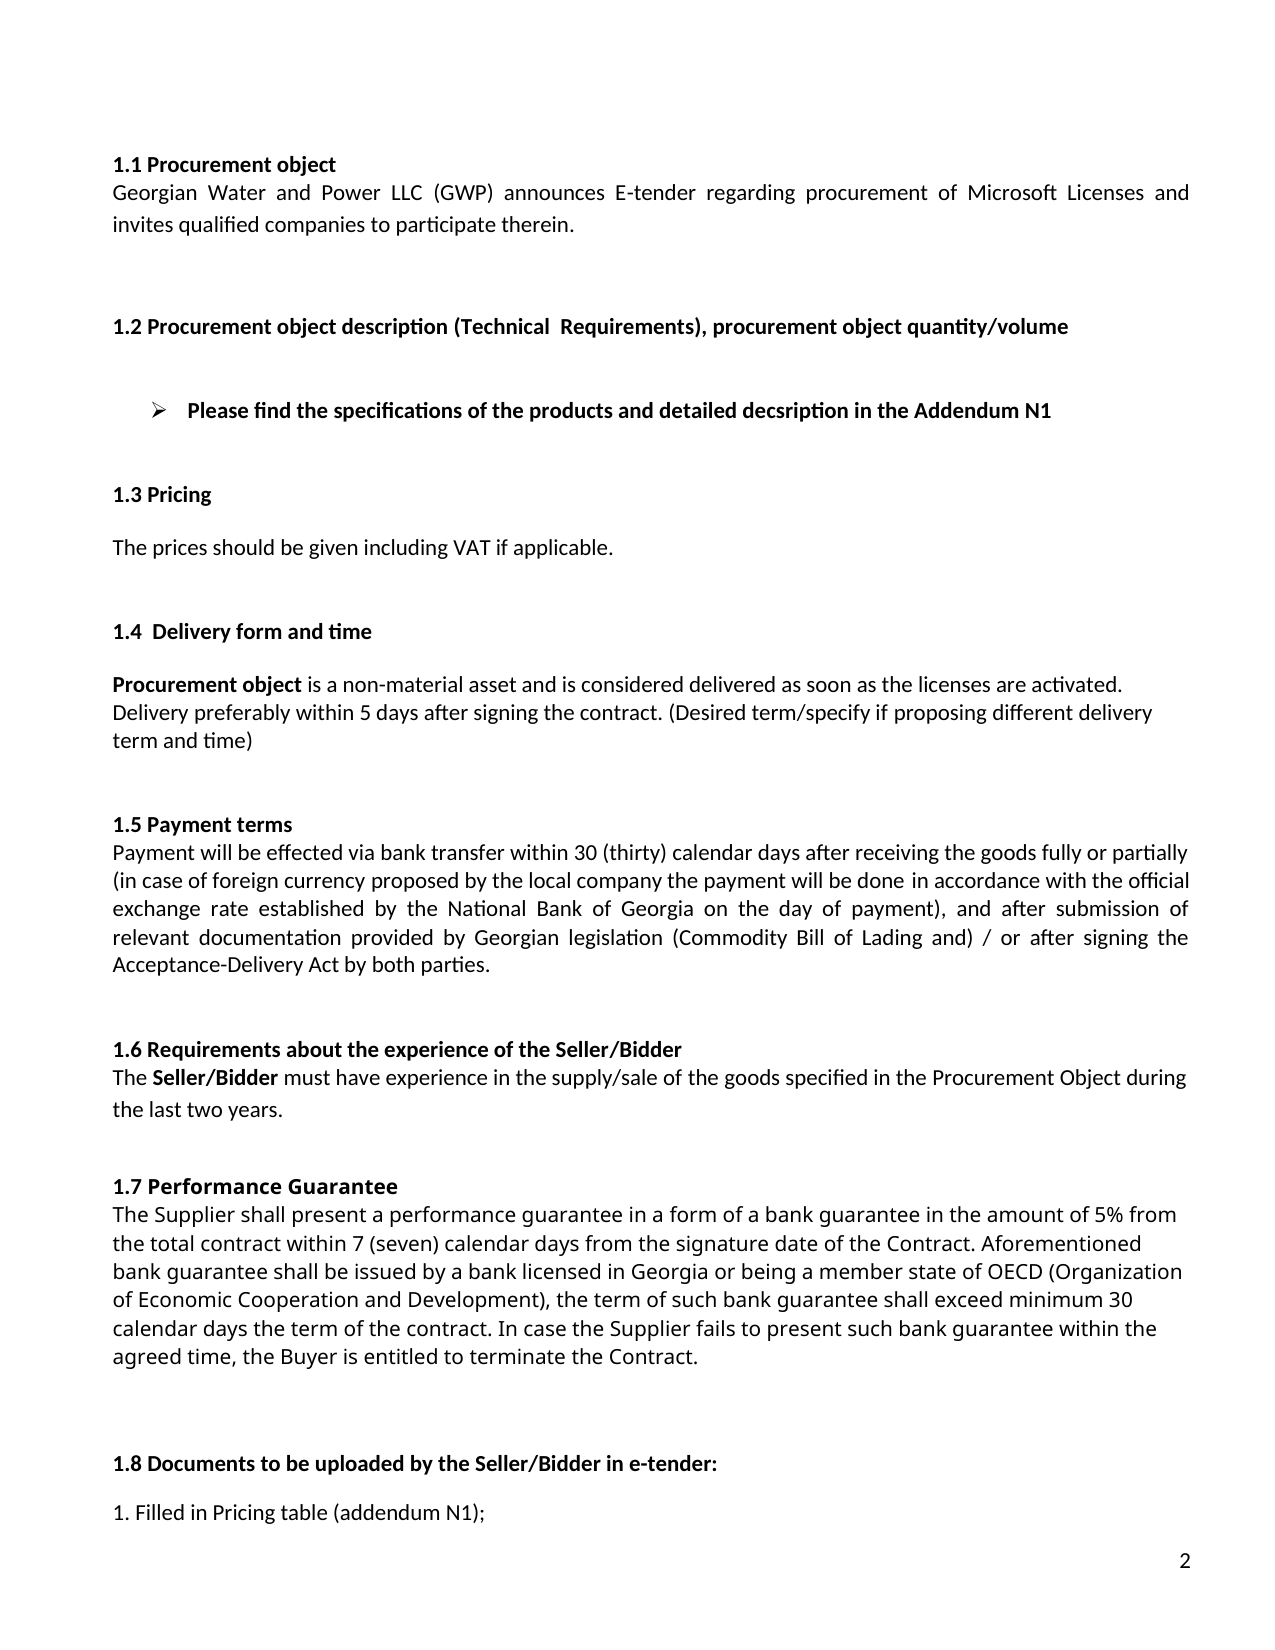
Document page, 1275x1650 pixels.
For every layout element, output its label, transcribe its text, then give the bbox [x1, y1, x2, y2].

text Procurement object is a non-material asset and is considered delivered as soon as the licenses are activated. [112, 670, 1191, 698]
text 1.8 Documents to be uploaded by the Seller/Bidder in e-tender: [112, 1449, 1191, 1477]
list Georgian Water and Power LLC (GWP) announces E-tender regarding procurement of Microsoft Licenses and invites qualified companies to participate therein. [112, 178, 1191, 238]
text 1.1 Procurement object [112, 150, 1191, 178]
text The prices should be given including VAT if applicable. [112, 533, 1191, 561]
text 1.2 Procurement object description (Technical Requirements), procurement object quantity/volume [112, 312, 1191, 340]
text 1.3 Pricing [112, 480, 1191, 508]
text The Seller/Bidder must have experience in the supply/sale of the goods specified in the Procurement Object during the last two years. [112, 1063, 1191, 1123]
text The Supplier shall present a performance guarantee in a form of a bank guarantee in the amount of 5% from the total contract within 7 (seven) calendar days from the signature date of the Contract. Aforementioned bank guarantee shall be issued by a bank licensed in Georgia or being a member state of OECD (Organization of Economic Cooperation and Development), the term of such bank guarantee shall exceed minimum 30 calendar days the term of the contract. In case the Supplier fails to present such bank guarantee within the agreed time, the Buyer is entitled to terminate the Contract. [112, 1200, 1191, 1371]
text Payment will be effected via bank transfer within 30 (thirty) calendar days after receiving the goods fully or partially (in case of foreign currency proposed by the local company the payment will be done in accordance with the official exchange rate established by the National Bank of Georgia on the day of payment), and after submission of relevant documentation provided by Georgian legislation (Commodity Bill of Lading and) / or after signing the Acceptance-Delivery Act by both parties. [112, 838, 1191, 979]
text 1. Filled in Pricing table (addendum N1); [112, 1498, 1191, 1526]
text 1.4 Delivery form and time [112, 617, 1191, 645]
text 1.7 Performance Guarantee [112, 1172, 1191, 1200]
text 1.6 Requirements about the experience of the Seller/Bidder [112, 1035, 1191, 1063]
list Please find the specifications of the products and detailed decsription in the Addendum N1 [150, 396, 1191, 424]
text 1.5 Payment terms [112, 811, 1191, 838]
text Delivery preferably within 5 days after signing the contract. (Desired term/specify if proposing different delivery term and time) [112, 698, 1191, 754]
